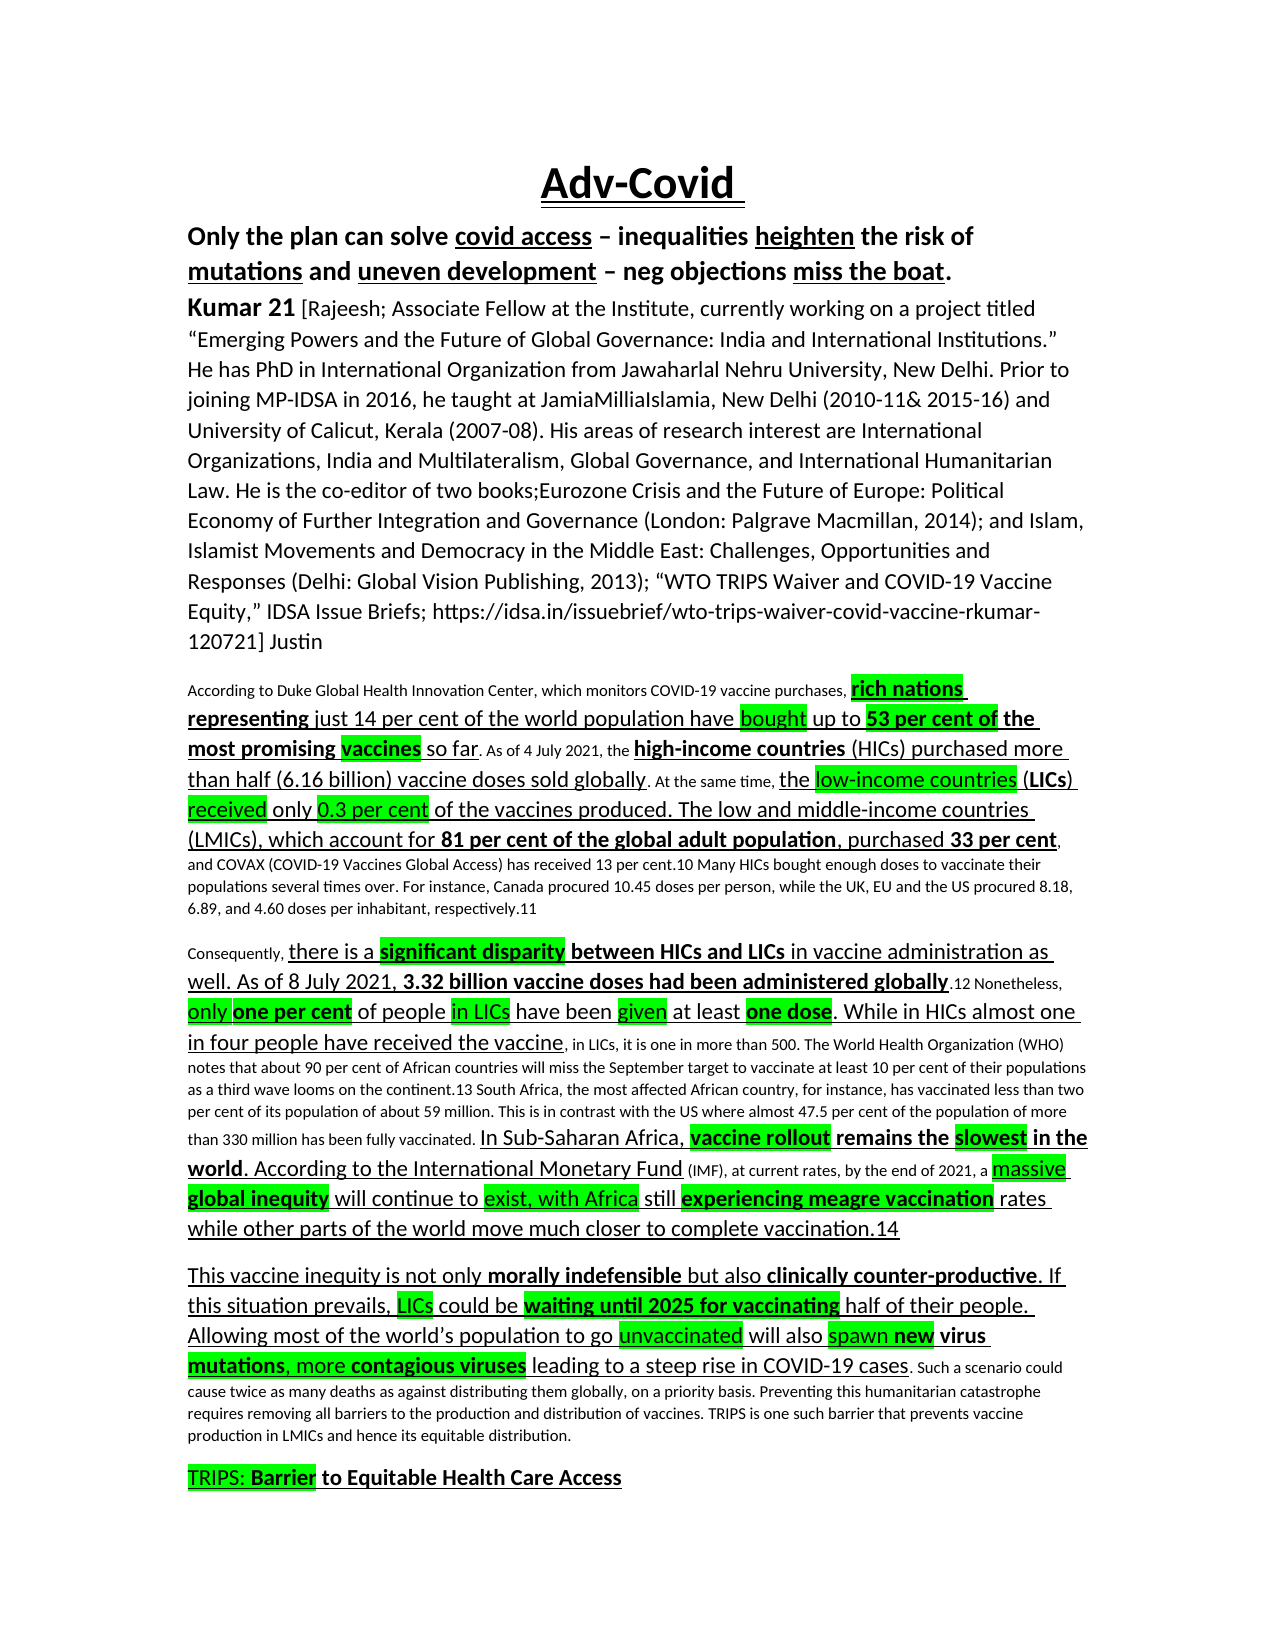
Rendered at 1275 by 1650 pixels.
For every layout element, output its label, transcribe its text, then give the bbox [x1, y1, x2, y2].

text This vaccine inequity is not only morally indefensible but also clinically counter-productive. If this situation prevails, LICs could be waiting until 2025 for vaccinating half of their people. Allowing most of the world’s population to go unvaccinated will also spawn new virus mutations, more contagious viruses leading to a steep rise in COVID-19 cases. Such a scenario could cause twice as many deaths as against distributing them globally, on a priority basis. Preventing this humanitarian catastrophe requires removing all barriers to the production and distribution of vaccines. TRIPS is one such barrier that prevents vaccine production in LMICs and hence its equitable distribution. [187, 1261, 1087, 1445]
subtitle Only the plan can solve covid access – inequalities heighten the risk of mutations and uneven development – neg objections miss the boat. [187, 219, 1087, 287]
text TRIPS: Barrier to Equitable Health Care Access [187, 1463, 1087, 1491]
text Consequently, there is a significant disparity between HICs and LICs in vaccine administration as well. As of 8 July 2021, 3.32 billion vaccine doses had been administered globally.12 Nonetheless, only one per cent of people in LICs have been given at least one dose. While in HICs almost one in four people have received the vaccine, in LICs, it is one in more than 500. The World Health Organization (WHO) notes that about 90 per cent of African countries will miss the September target to vaccinate at least 10 per cent of their populations as a third wave looms on the continent.13 South Africa, the most affected African country, for instance, has vaccinated less than two per cent of its population of about 59 million. This is in contrast with the US where almost 47.5 per cent of the population of more than 330 million has been fully vaccinated. In Sub-Saharan Africa, vaccine rollout remains the slowest in the world. According to the International Monetary Fund (IMF), at current rates, by the end of 2021, a massive global inequity will continue to exist, with Africa still experiencing meagre vaccination rates while other parts of the world move much closer to complete vaccination.14 [187, 937, 1087, 1242]
subtitle Adv-Covid [187, 154, 1087, 210]
text Kumar 21 [Rajeesh; Associate Fellow at the Institute, currently working on a project titled “Emerging Powers and the Future of Global Governance: India and International Institutions.” He has PhD in International Organization from Jawaharlal Nehru University, New Delhi. Prior to joining MP-IDSA in 2016, he taught at JamiaMilliaIslamia, New Delhi (2010-11& 2015-16) and University of Calicut, Kerala (2007-08). His areas of research interest are International Organizations, India and Multilateralism, Global Governance, and International Humanitarian Law. He is the co-editor of two books;Eurozone Crisis and the Future of Europe: Political Economy of Further Integration and Governance (London: Palgrave Macmillan, 2014); and Islam, Islamist Movements and Democracy in the Middle East: Challenges, Opportunities and Responses (Delhi: Global Vision Publishing, 2013); “WTO TRIPS Waiver and COVID-19 Vaccine Equity,” IDSA Issue Briefs; https://idsa.in/issuebrief/wto-trips-waiver-covid-vaccine-rkumar-120721] Justin [187, 290, 1087, 655]
text According to Duke Global Health Innovation Center, which monitors COVID-19 vaccine purchases, rich nations representing just 14 per cent of the world population have bought up to 53 per cent of the most promising vaccines so far. As of 4 July 2021, the high-income countries (HICs) purchased more than half (6.16 billion) vaccine doses sold globally. At the same time, the low-income countries (LICs) received only 0.3 per cent of the vaccines produced. The low and middle-income countries (LMICs), which account for 81 per cent of the global adult population, purchased 33 per cent, and COVAX (COVID-19 Vaccines Global Access) has received 13 per cent.10 Many HICs bought enough doses to vaccinate their populations several times over. For instance, Canada procured 10.45 doses per person, while the UK, EU and the US procured 8.18, 6.89, and 4.60 doses per inhabitant, respectively.11 [187, 674, 1087, 919]
